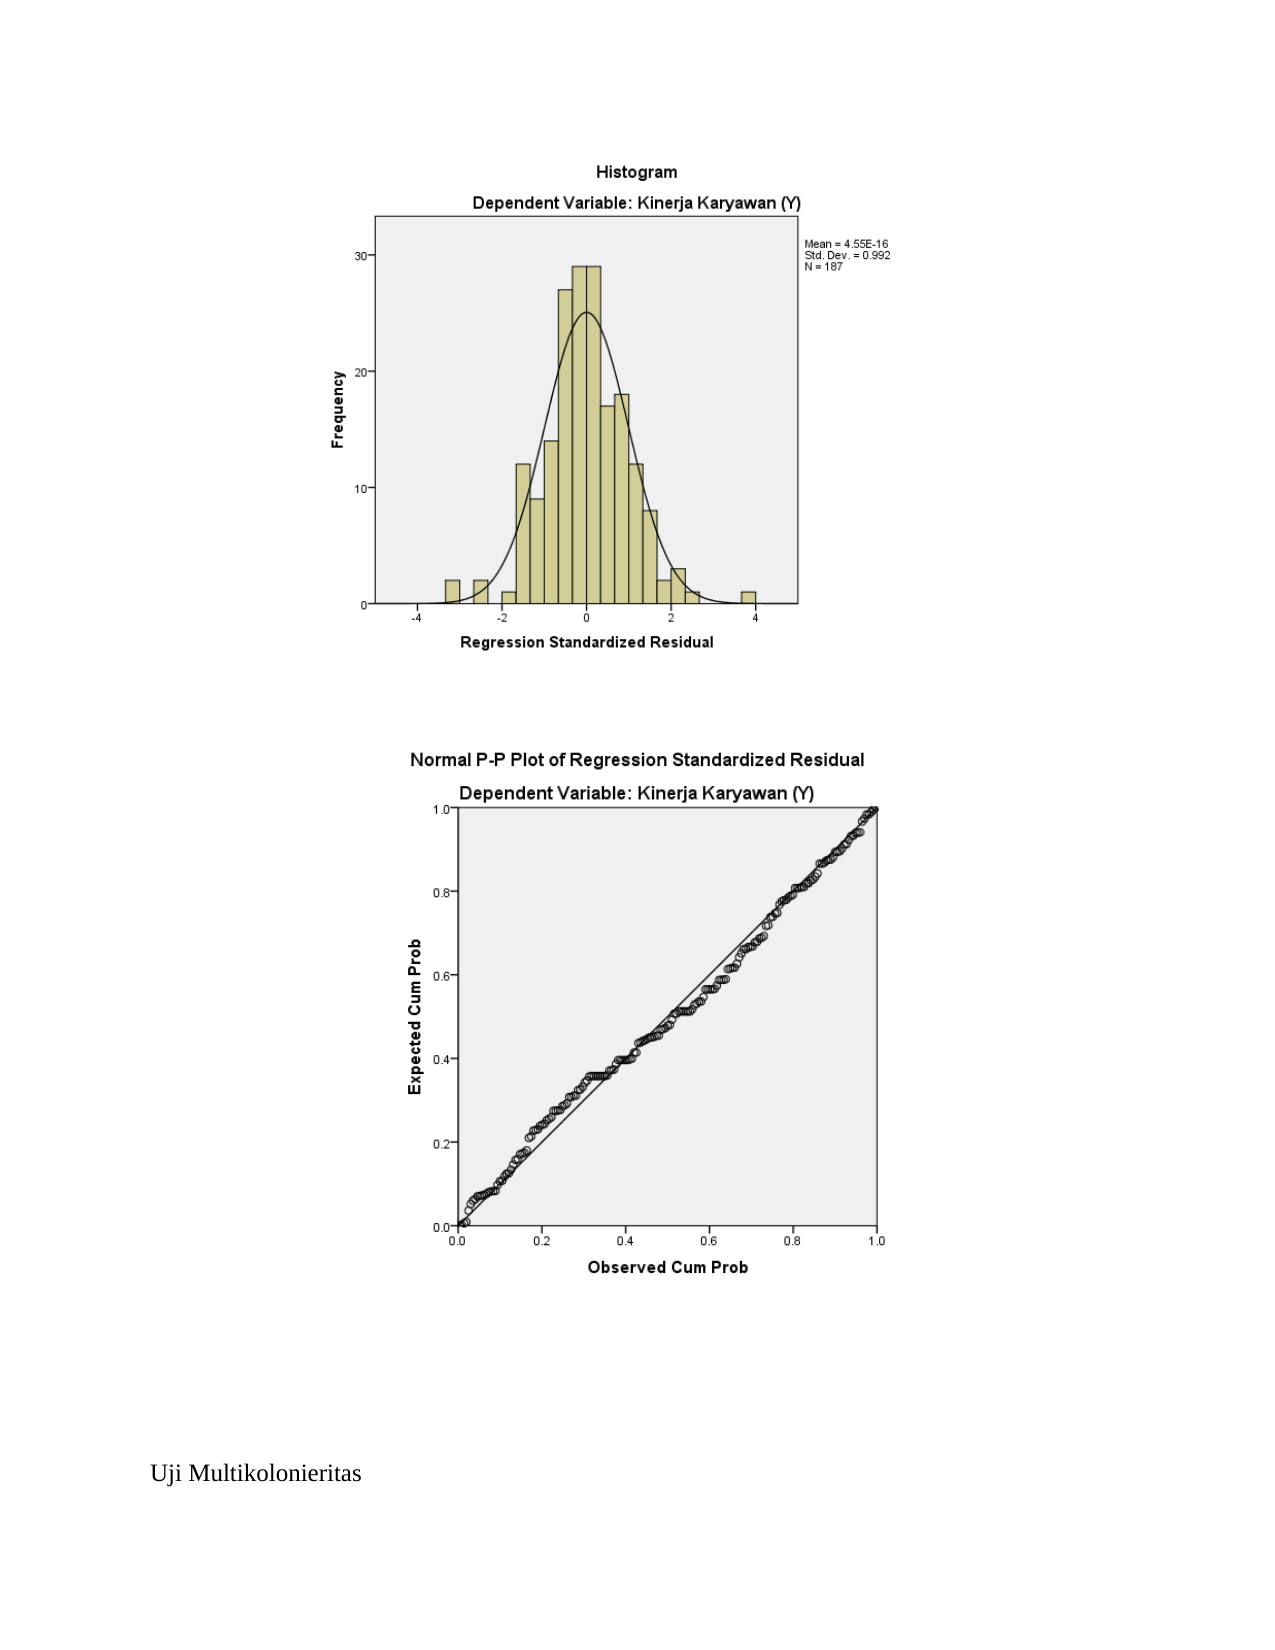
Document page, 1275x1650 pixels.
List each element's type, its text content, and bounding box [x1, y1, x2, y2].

text Uji Multikolonieritas [150, 1458, 1125, 1486]
picture [316, 150, 959, 665]
picture [289, 735, 986, 1292]
